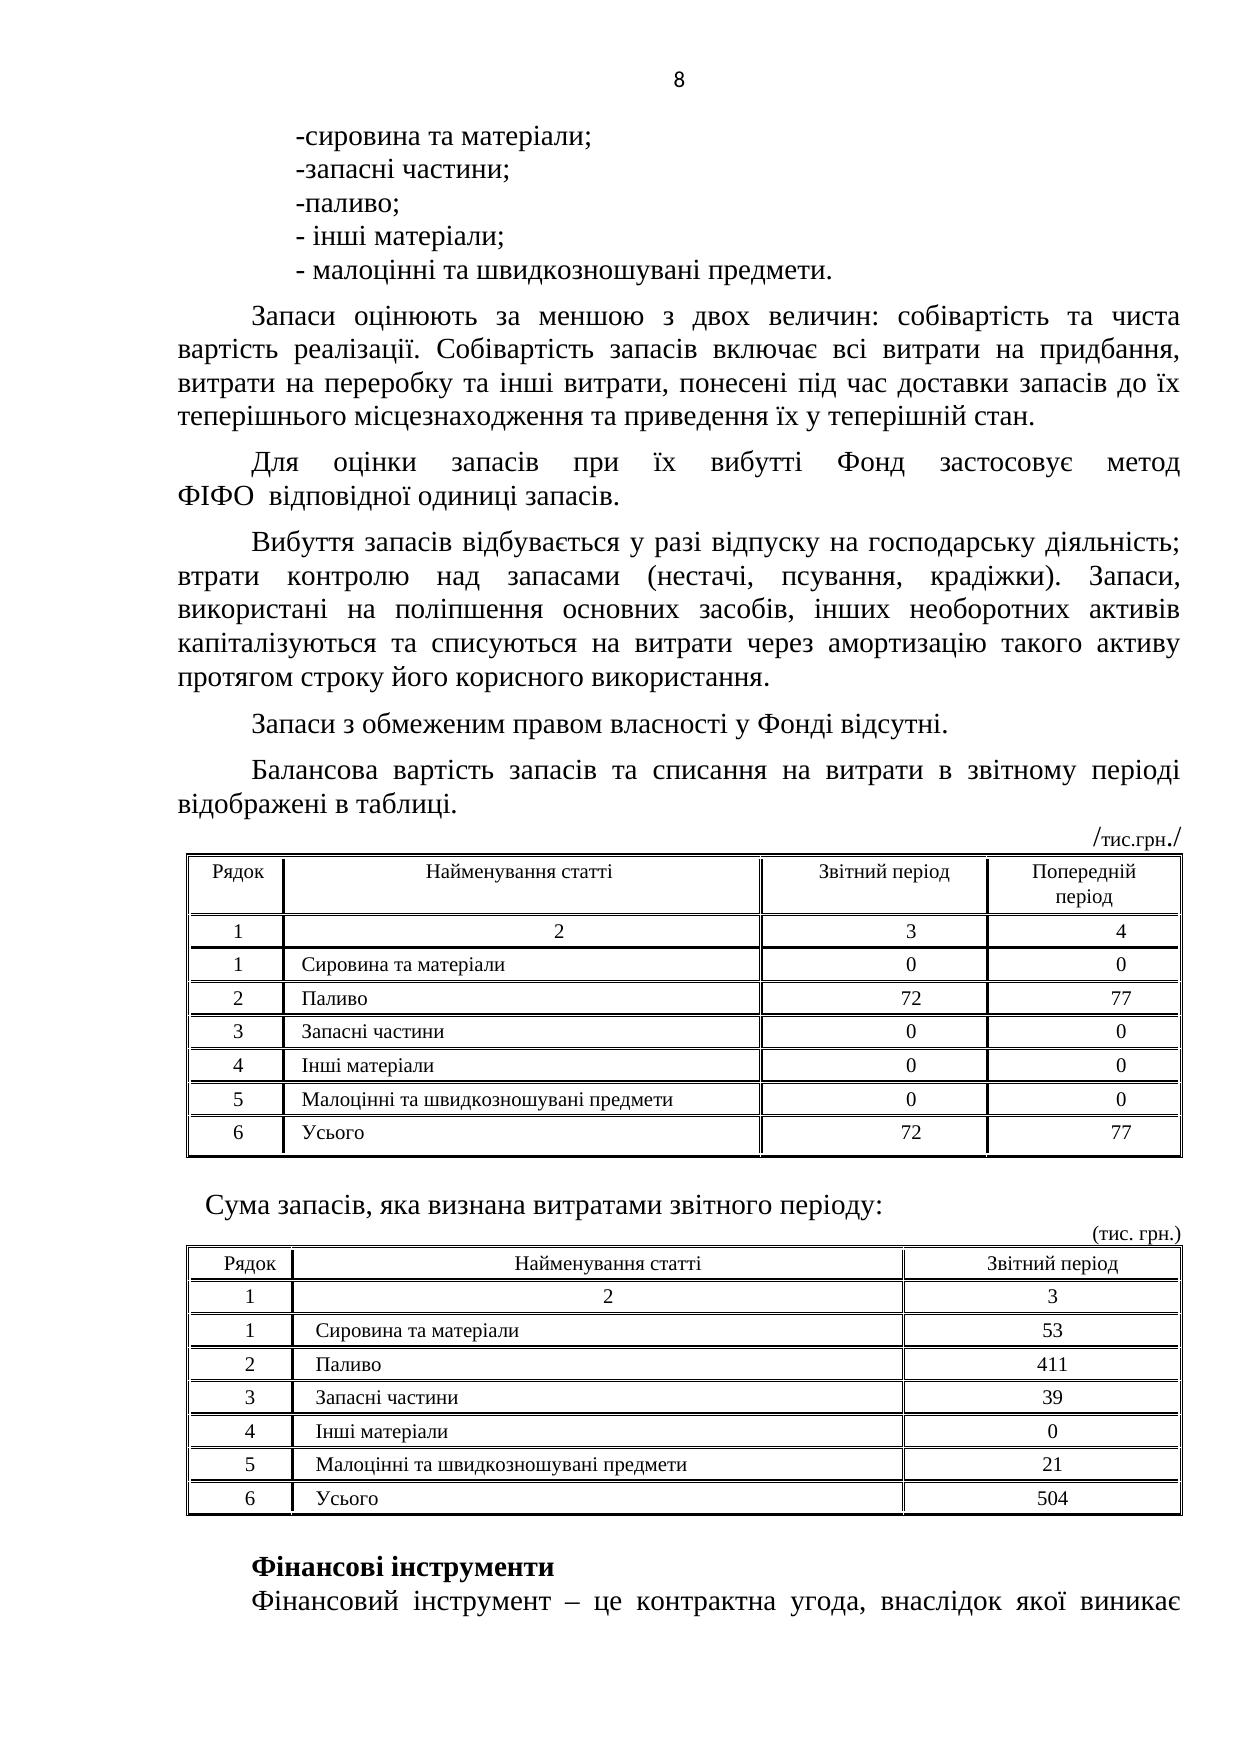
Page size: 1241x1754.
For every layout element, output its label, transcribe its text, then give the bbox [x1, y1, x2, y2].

table_cell Інші матеріали [285, 1050, 759, 1080]
table_cell 6 [187, 1114, 283, 1155]
table_header Звітний період [761, 855, 987, 912]
text -сировина та матеріали; [251, 118, 1181, 151]
table_cell Малоцінні та швидкозношувані предмети [294, 1449, 902, 1479]
text -запасні частини; [251, 151, 1181, 185]
text Сума запасів, яка визнана витратами звітного періоду: [177, 1187, 1181, 1220]
text -паливо; [251, 185, 1181, 218]
table_cell 0 [989, 946, 1180, 979]
table_cell 3 [189, 1013, 282, 1047]
table_cell 0 [763, 1050, 986, 1080]
text (тис. грн.) [177, 1220, 1181, 1244]
table_cell 2 [189, 980, 282, 1013]
text Для оцінки запасів при їх вибутті Фонд застосовує метод ФІФО відповідної одиниці запасів. [177, 444, 1181, 512]
text Запаси оцінюють за меншою з двох величин: собівартість та чиста вартість реалізації. Собівартість запасів включає всі витрати на придбання, витрати на переробку та інші витрати, понесені під час доставки запасів до їх теперішнього місцезнаходження та приведення їх у теперішній стан. [177, 298, 1181, 432]
table_cell 4 [989, 913, 1180, 946]
table_cell 3 [187, 1379, 292, 1412]
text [177, 1583, 1181, 1617]
table_cell 4 [189, 1412, 291, 1446]
table_cell 21 [904, 1446, 1181, 1479]
table_cell Інші матеріали [294, 1416, 902, 1446]
table_header Попередній період [987, 857, 1180, 912]
table_cell 72 [763, 983, 986, 1013]
table_cell 6 [189, 1479, 292, 1513]
text - малоцінні та швидкозношувані предмети. [251, 252, 1181, 285]
table_cell Усього [283, 1114, 761, 1155]
table_cell 411 [905, 1345, 1180, 1379]
table_cell 0 [763, 949, 986, 979]
table_cell 2 [294, 1282, 902, 1312]
text Вибуття запасів відбувається у разі відпуску на господарську діяльність; втрати контролю над запасами (нестачі, псування, крадіжки). Запаси, використані на поліпшення основних засобів, інших необоротних активів капіталізуються та списуються на витрати через амортизацію такого активу протягом строку його корисного використання. [177, 524, 1181, 694]
table_header Рядок [189, 857, 283, 912]
table_cell 1 [187, 1312, 292, 1345]
table_cell 2 [285, 916, 759, 946]
table_cell 0 [989, 1080, 1180, 1114]
table_cell Малоцінні та швидкозношувані предмети [285, 1084, 759, 1114]
text /тис.грн./ [177, 819, 1181, 853]
table_cell 0 [763, 1084, 986, 1114]
table_cell 72 [761, 1117, 987, 1155]
table_cell 1 [189, 1278, 291, 1312]
table_cell 5 [187, 1446, 292, 1479]
table_cell Сировина та матеріали [285, 949, 759, 979]
table_cell 1 [189, 913, 282, 946]
text Фінансові інструменти [177, 1549, 1181, 1583]
table_cell 77 [987, 1114, 1181, 1155]
table_cell 77 [989, 980, 1180, 1013]
table_cell 3 [763, 916, 986, 946]
table_cell 504 [904, 1479, 1180, 1513]
table_cell Паливо [285, 983, 759, 1013]
table_cell Запасні частини [294, 1382, 902, 1412]
table_header Звітний період [904, 1248, 1180, 1278]
table_cell 3 [905, 1278, 1180, 1312]
table_cell 0 [763, 1017, 986, 1047]
table_cell 0 [987, 1047, 1181, 1080]
text Балансова вартість запасів та списання на витрати в звітному періоді відображені в таблиці. [177, 752, 1181, 819]
table_header Рядок [189, 1246, 292, 1278]
table_header Найменування статті [292, 1248, 904, 1278]
table_cell 39 [904, 1379, 1181, 1412]
table_cell Паливо [294, 1349, 902, 1379]
table_cell Сировина та матеріали [294, 1315, 902, 1345]
table_cell 5 [189, 1080, 282, 1114]
table_cell 4 [187, 1047, 283, 1080]
table_cell 0 [905, 1412, 1180, 1446]
table_header Найменування статті [283, 855, 761, 912]
table_cell 0 [989, 1013, 1180, 1047]
table_cell 53 [904, 1312, 1181, 1345]
table_cell 2 [189, 1345, 291, 1379]
table_cell 1 [189, 946, 282, 979]
text - інші матеріали; [251, 218, 1181, 252]
text Запаси з обмеженим правом власності у Фонді відсутні. [177, 706, 1181, 740]
table_cell Усього [292, 1483, 904, 1513]
table_cell Запасні частини [285, 1017, 759, 1047]
